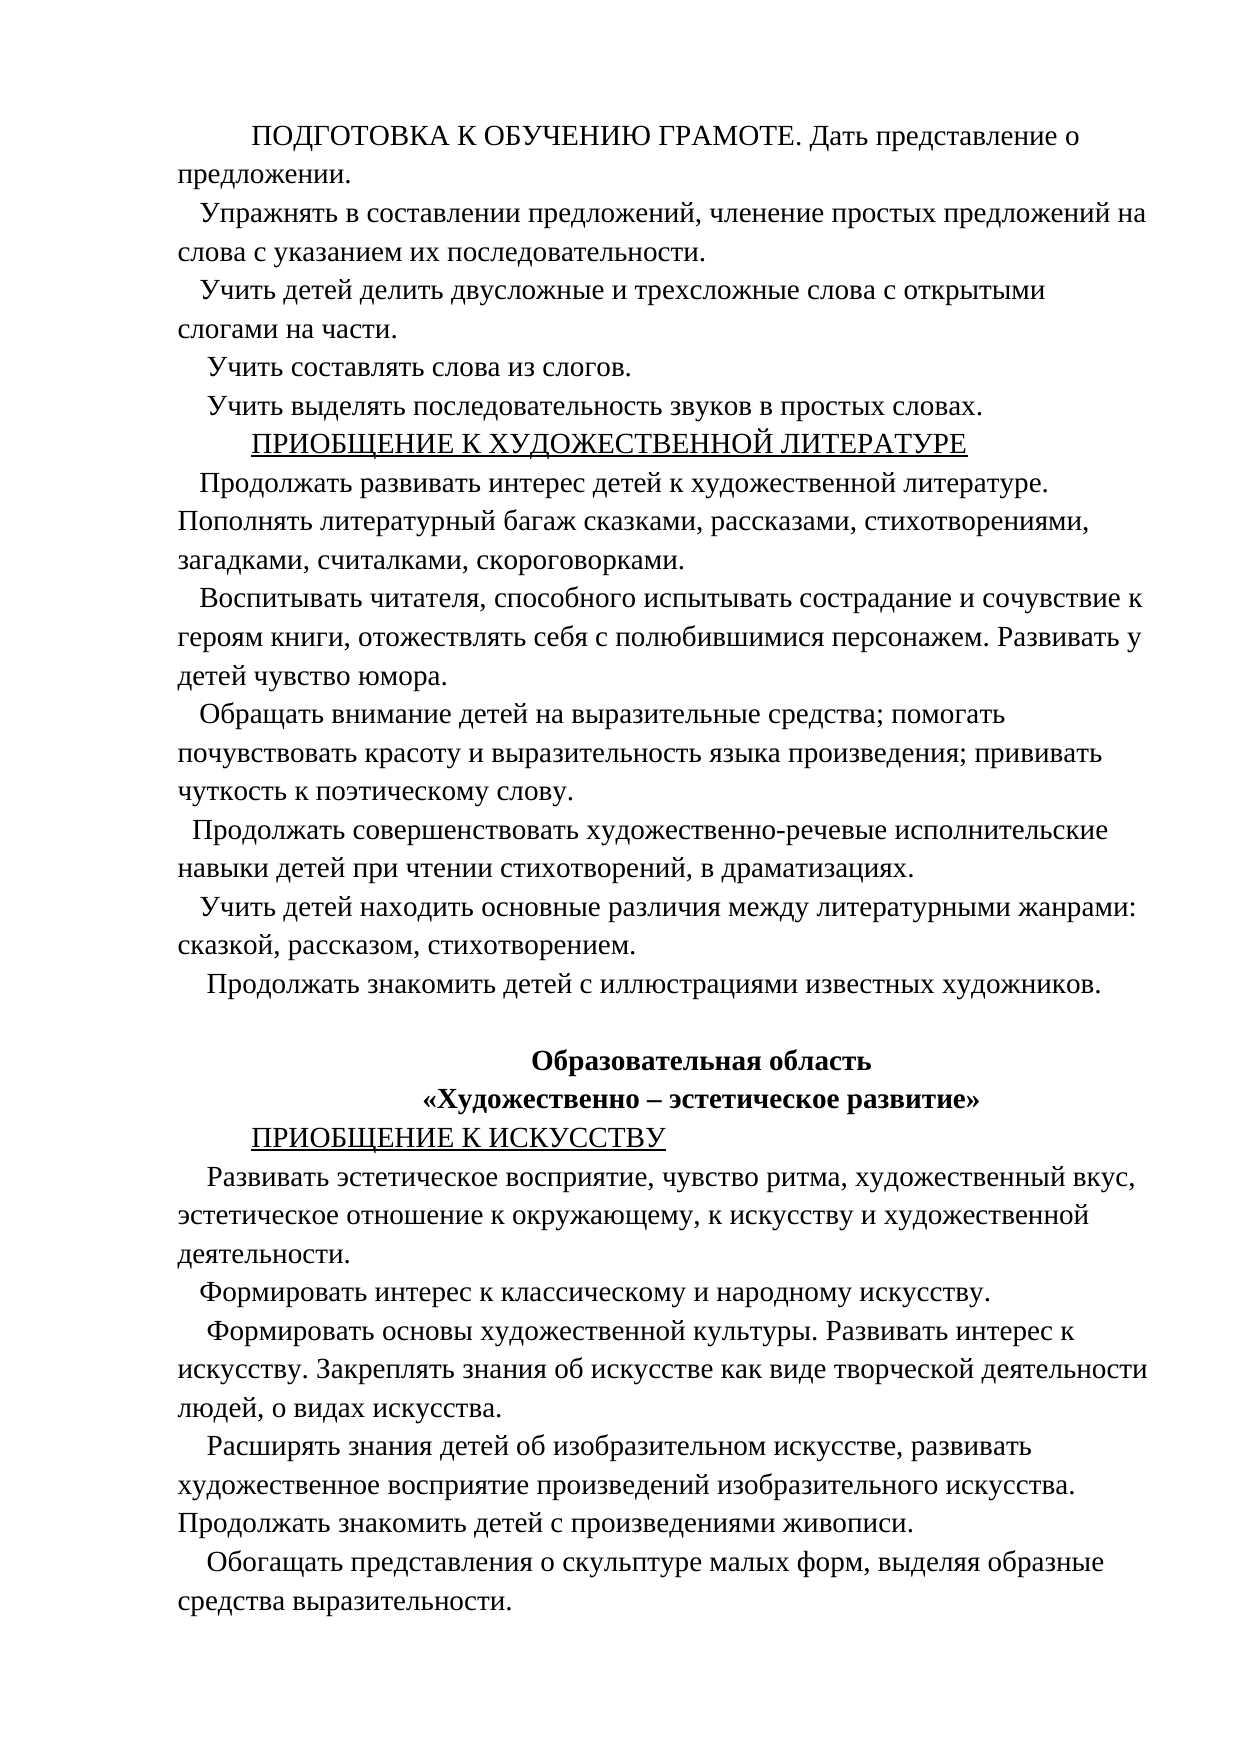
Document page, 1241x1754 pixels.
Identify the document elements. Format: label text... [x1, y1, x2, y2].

text Учить детей находить основные различия между литературными жанрами: сказкой, рассказом, стихотворением. [177, 889, 1152, 961]
text Продолжать знакомить детей с иллюстрациями известных художников. [177, 966, 1152, 999]
text ПРИОБЩЕНИЕ К ХУДОЖЕСТВЕННОЙ ЛИТЕРАТУРЕ [177, 426, 1152, 460]
text Расширять знания детей об изобразительном искусстве, развивать художественное восприятие произведений изобразительного искусства. Продолжать знакомить детей с произведениями живописи. [177, 1428, 1152, 1539]
text Учить выделять последовательность звуков в простых словах. [177, 388, 1152, 421]
text Продолжать совершенствовать художественно-речевые исполнительские навыки детей при чтении стихотворений, в драматизациях. [177, 812, 1152, 884]
text Обращать внимание детей на выразительные средства; помогать почувствовать красоту и выразительность языка произведения; прививать чуткость к поэтическому слову. [177, 696, 1152, 807]
text Развивать эстетическое восприятие, чувство ритма, художественный вкус, эстетическое отношение к окружающему, к искусству и художественной деятельности. [177, 1159, 1152, 1269]
text Продолжать развивать интерес детей к художественной литературе. Пополнять литературный багаж сказками, рассказами, стихотворениями, загадками, считалками, скороговорками. [177, 465, 1152, 576]
text ПРИОБЩЕНИЕ К ИСКУССТВУ [177, 1120, 1152, 1154]
text Воспитывать читателя, способного испытывать сострадание и сочувствие к героям книги, отожествлять себя с полюбившимися персонажем. Развивать у детей чувство юмора. [177, 581, 1152, 691]
text Учить детей делить двусложные и трехсложные слова с открытыми слогами на части. [177, 272, 1152, 344]
text Образовательная область [177, 1043, 1152, 1077]
text Формировать основы художественной культуры. Развивать интерес к искусству. Закреплять знания об искусстве как виде творческой деятельности людей, о видах искусства. [177, 1313, 1152, 1423]
text Учить составлять слова из слогов. [177, 349, 1152, 383]
text ПОДГОТОВКА К ОБУЧЕНИЮ ГРАМОТЕ. Дать представление о предложении. [177, 118, 1152, 190]
text Формировать интерес к классическому и народному искусству. [177, 1274, 1152, 1308]
text Обогащать представления о скульптуре малых форм, выделяя образные средства выразительности. [177, 1544, 1152, 1616]
text «Художественно – эстетическое развитие» [177, 1082, 1152, 1115]
text Упражнять в составлении предложений, членение простых предложений на слова с указанием их последовательности. [177, 195, 1152, 267]
